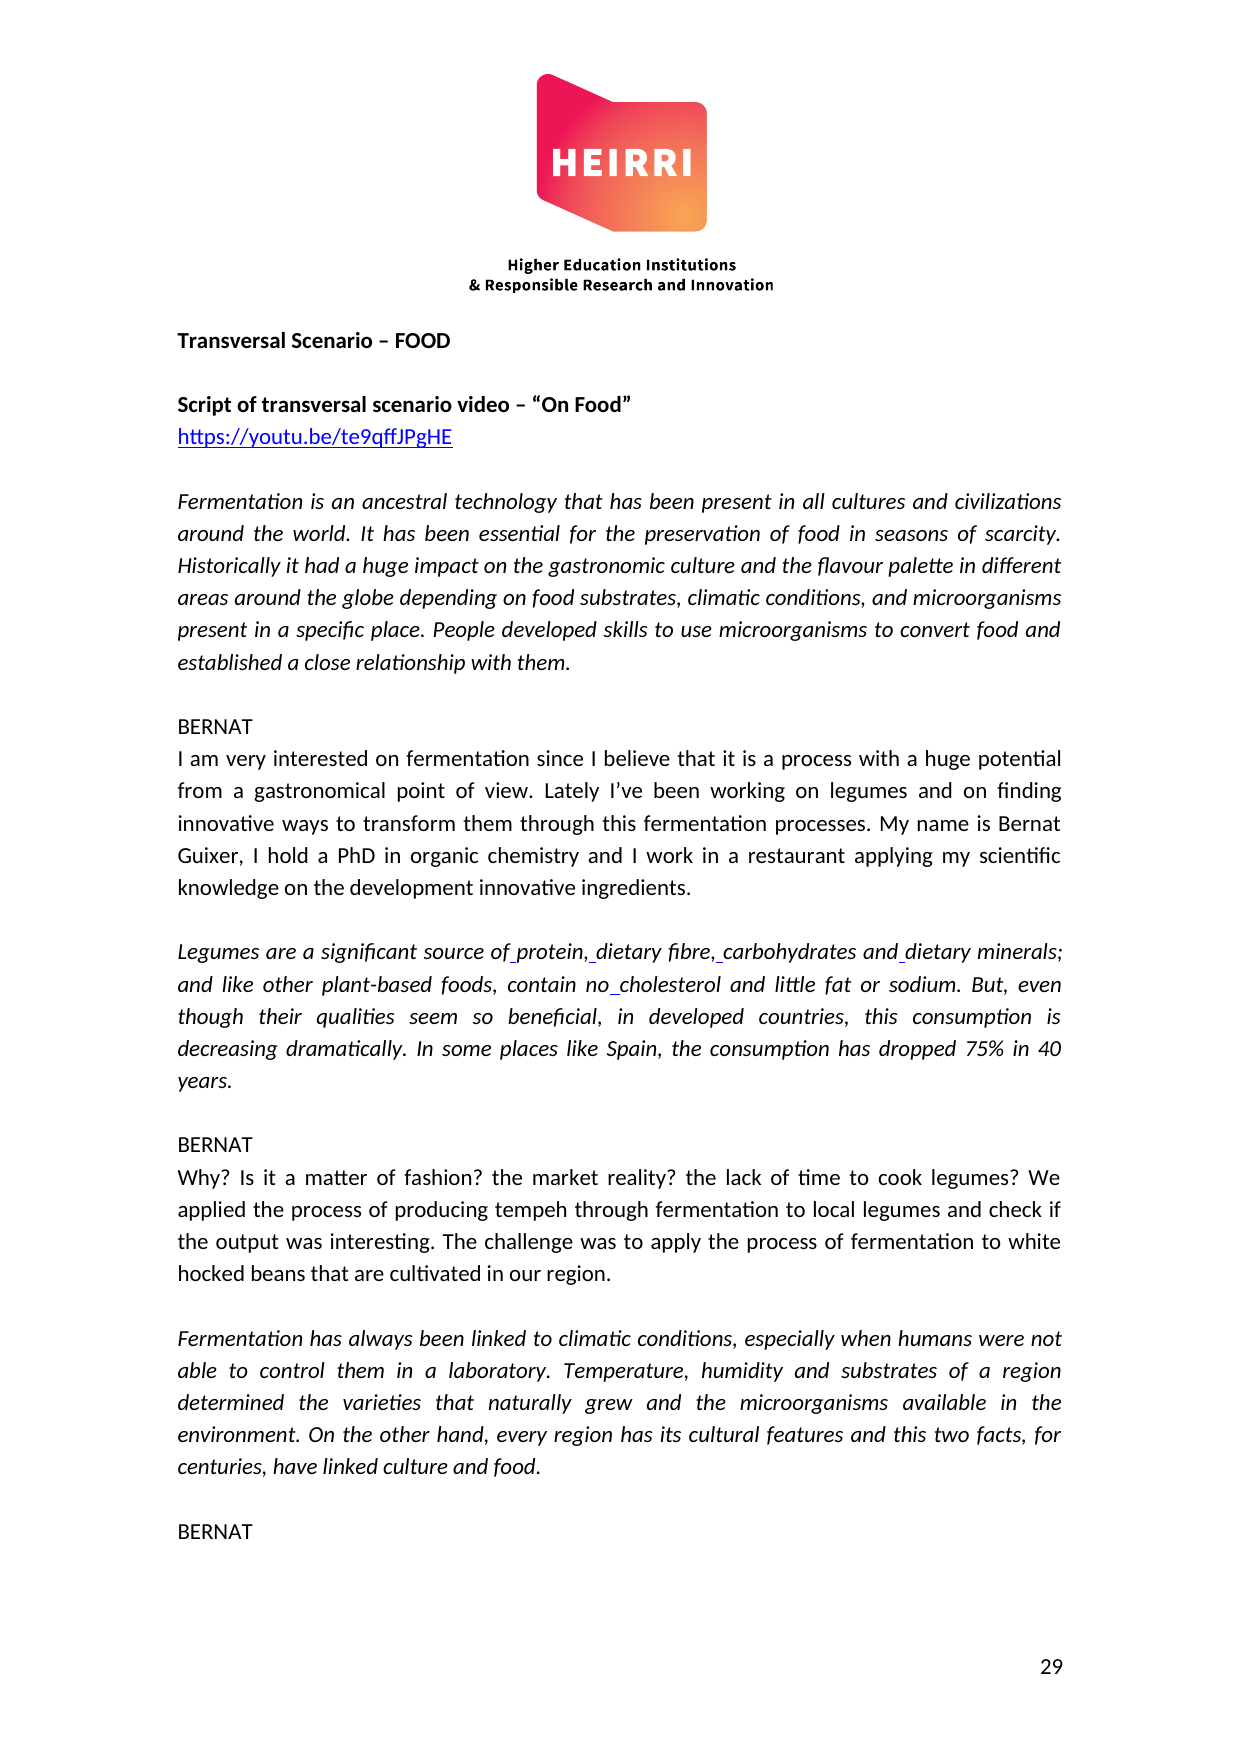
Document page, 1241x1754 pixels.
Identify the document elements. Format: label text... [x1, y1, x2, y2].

text BERNAT [177, 712, 1063, 740]
text BERNAT [177, 1131, 1063, 1159]
text Legumes are a significant source of protein, dietary fibre, carbohydrates and dietary minerals; and like other plant-based foods, contain no cholesterol and little fat or sodium. But, even though their qualities seem so beneficial, in developed countries, this consumption is decreasing dramatically. In some places like Spain, the consumption has dropped 75% in 40 years. [177, 937, 1063, 1094]
text I am very interested on fermentation since I believe that it is a process with a huge potential from a gastronomical point of view. Lately I’ve been working on legumes and on finding innovative ways to transform them through this fermentation processes. My name is Bernat Guixer, I hold a PhD in organic chemistry and I work in a restaurant applying my scientific knowledge on the development innovative ingredients. [177, 744, 1063, 901]
text Script of transversal scenario video – “On Food” [177, 390, 1063, 418]
text Fermentation is an ancestral technology that has been present in all cultures and civilizations around the world. It has been essential for the preservation of food in seasons of scarcity. Historically it had a huge impact on the gastronomic culture and the flavour palette in different areas around the globe depending on food substrates, climatic conditions, and microorganisms present in a specific place. People developed skills to use microorganisms to convert food and established a close relationship with them. [177, 487, 1063, 676]
text Transversal Scenario – FOOD [177, 326, 1063, 354]
picture [469, 74, 773, 293]
text Fermentation has always been linked to climatic conditions, especially when humans were not able to control them in a laboratory. Temperature, humidity and substrates of a region determined the varieties that naturally grew and the microorganisms available in the environment. On the other hand, every region has its cultural features and this two facts, for centuries, have linked culture and food. [177, 1324, 1063, 1481]
text Why? Is it a matter of fashion? the market reality? the lack of time to cook legumes? We applied the process of producing tempeh through fermentation to local legumes and check if the output was interesting. The challenge was to apply the process of fermentation to white hocked beans that are cultivated in our region. [177, 1163, 1063, 1287]
text https://youtu.be/te9qffJPgHE [177, 422, 1063, 451]
text BERNAT [177, 1517, 1063, 1545]
